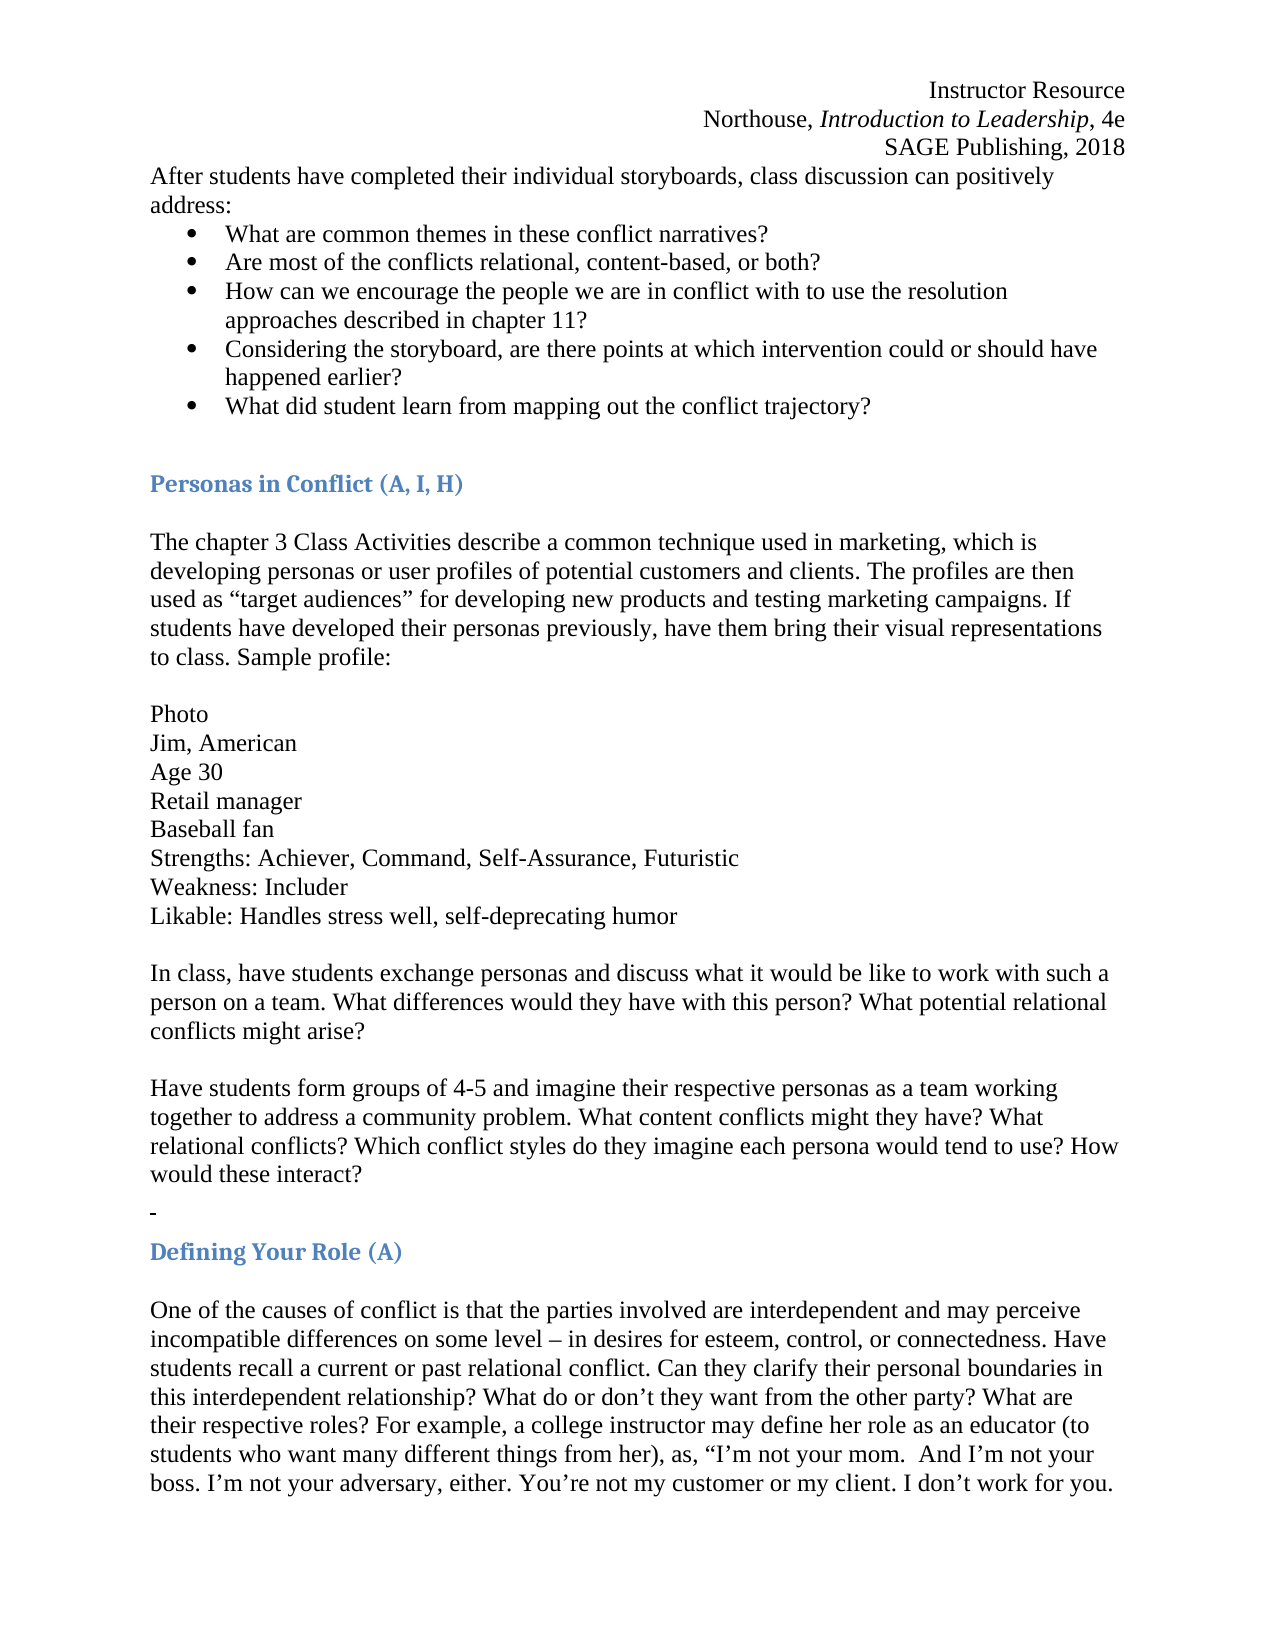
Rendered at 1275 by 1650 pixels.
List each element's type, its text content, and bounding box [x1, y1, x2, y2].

list Considering the storyboard, are there points at which intervention could or should have happened earlier? [187, 334, 1125, 391]
list How can we encourage the people we are in conflict with to use the resolution approaches described in chapter 11? [187, 276, 1125, 334]
text Have students form groups of 4-5 and imagine their respective personas as a team working together to address a community problem. What content conflicts might they have? What relational conflicts? Which conflict styles do they imagine each persona would tend to use? How would these interact? [150, 1073, 1125, 1188]
text Retail manager [150, 786, 1125, 814]
text Strengths: Achiever, Command, Self-Assurance, Futuristic [150, 843, 1125, 872]
list Are most of the conflicts relational, content-based, or both? [187, 247, 1125, 276]
list What are common themes in these conflict narratives? [187, 219, 1125, 247]
subtitle Personas in Conflict (A, I, H) [150, 469, 1125, 498]
text Photo [150, 699, 1125, 728]
text Age 30 [150, 757, 1125, 786]
text Weakness: Includer [150, 872, 1125, 901]
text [150, 1295, 1125, 1497]
text Likable: Handles stress well, self-deprecating humor [150, 901, 1125, 929]
text The chapter 3 Class Activities describe a common technique used in marketing, which is developing personas or user profiles of potential customers and clients. The profiles are then used as “target audiences” for developing new products and testing marketing campaigns. If students have developed their personas previously, have them bring their visual representations to class. Sample profile: [150, 527, 1125, 671]
list What did student learn from mapping out the conflict trajectory? [187, 391, 1125, 420]
text After students have completed their individual storyboards, class discussion can positively address: [150, 161, 1125, 219]
subtitle Defining Your Role (A) [150, 1238, 1125, 1267]
text Baseball fan [150, 814, 1125, 843]
text In class, have students exchange personas and discuss what it would be like to work with such a person on a team. What differences would they have with this person? What potential relational conflicts might arise? [150, 958, 1125, 1044]
text Jim, American [150, 728, 1125, 757]
